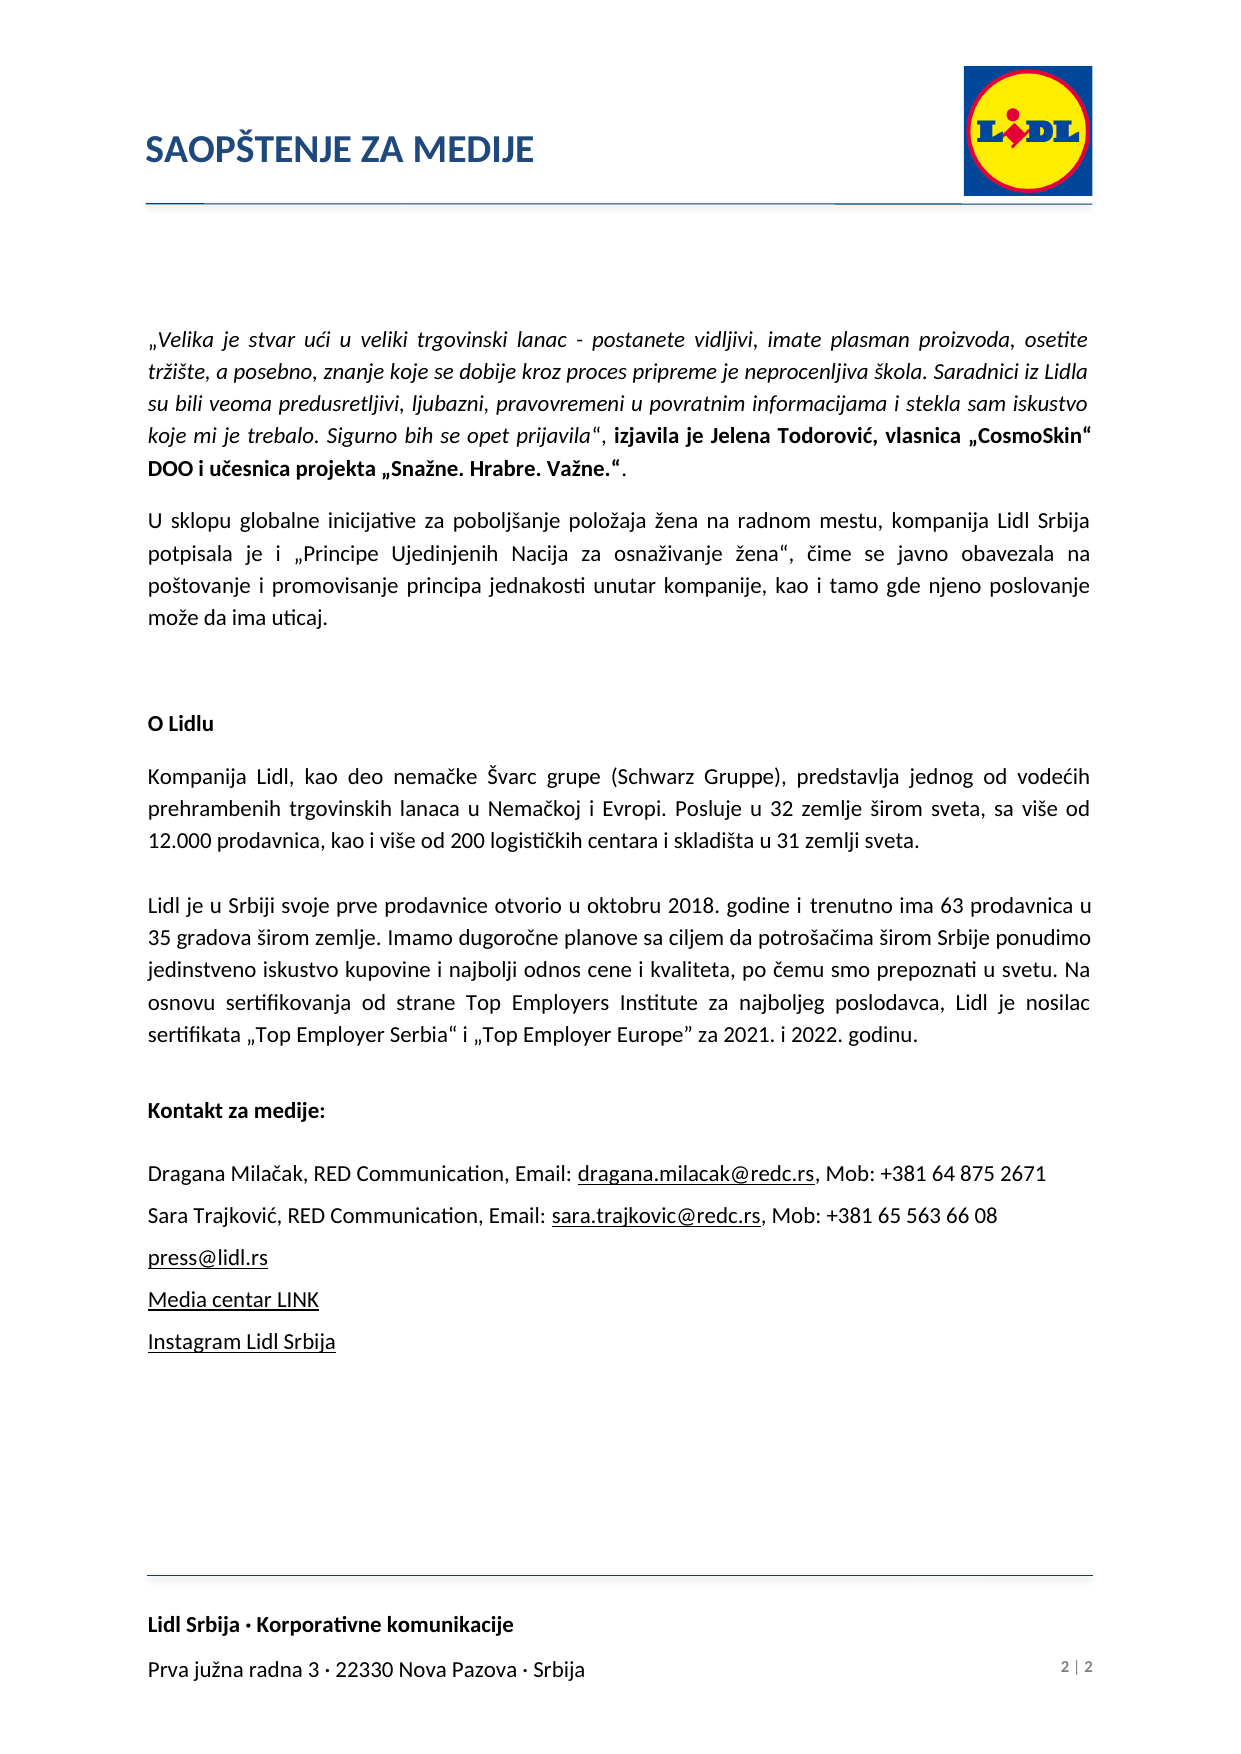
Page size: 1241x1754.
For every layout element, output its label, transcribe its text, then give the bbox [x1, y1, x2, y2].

text O Lidlu [148, 709, 1092, 737]
text Dragana Milačak, RED Communication, Email: dragana.milacak@redc.rs, Mob: +381 64 875 2671 [148, 1159, 1092, 1187]
text press@lidl.rs [148, 1243, 1092, 1271]
text Kontakt za medije: [148, 1097, 1092, 1125]
text Instagram Lidl Srbija [148, 1327, 1092, 1355]
text Sara Trajković, RED Communication, Email: sara.trajkovic@redc.rs, Mob: +381 65 563 66 08 [148, 1201, 1092, 1229]
text „Velika je stvar ući u veliki trgovinski lanac - postanete vidljivi, imate plasman proizvoda, osetite tržište, a posebno, znanje koje se dobije kroz proces pripreme je neprocenljiva škola. Saradnici iz Lidla su bili veoma predusretljivi, ljubazni, pravovremeni u povratnim informacijama i stekla sam iskustvo koje mi je trebalo. Sigurno bih se opet prijavila“, izjavila je Jelena Todorović, vlasnica „CosmoSkin“ DOO i učesnica projekta „Snažne. Hrabre. Važne.“. [148, 325, 1092, 482]
text Lidl je u Srbiji svoje prve prodavnice otvorio u oktobru 2018. godine i trenutno ima 63 prodavnica u 35 gradova širom zemlje. Imamo dugoročne planove sa ciljem da potrošačima širom Srbije ponudimo jedinstveno iskustvo kupovine i najbolji odnos cene i kvaliteta, po čemu smo prepoznati u svetu. Na osnovu sertifikovanja od strane Top Employers Institute za najboljeg poslodavca, Lidl je nosilac sertifikata „Top Employer Serbia“ i „Top Employer Europe” za 2021. i 2022. godinu. [148, 891, 1092, 1048]
text U sklopu globalne inicijative za poboljšanje položaja žena na radnom mestu, kompanija Lidl Srbija potpisala je i „Principe Ujedinjenih Nacija za osnaživanje žena“, čime se javno obavezala na poštovanje i promovisanje principa jednakosti unutar kompanije, kao i tamo gde njeno poslovanje može da ima uticaj. [148, 507, 1092, 631]
text Media centar LINK [148, 1285, 1092, 1313]
picture [963, 66, 1093, 196]
text Kompanija Lidl, kao deo nemačke Švarc grupe (Schwarz Gruppe), predstavlja jednog od vodećih prehrambenih trgovinskih lanaca u Nemačkoj i Evropi. Posluje u 32 zemlje širom sveta, sa više od 12.000 prodavnica, kao i više od 200 logističkih centara i skladišta u 31 zemlji sveta. [148, 762, 1092, 855]
